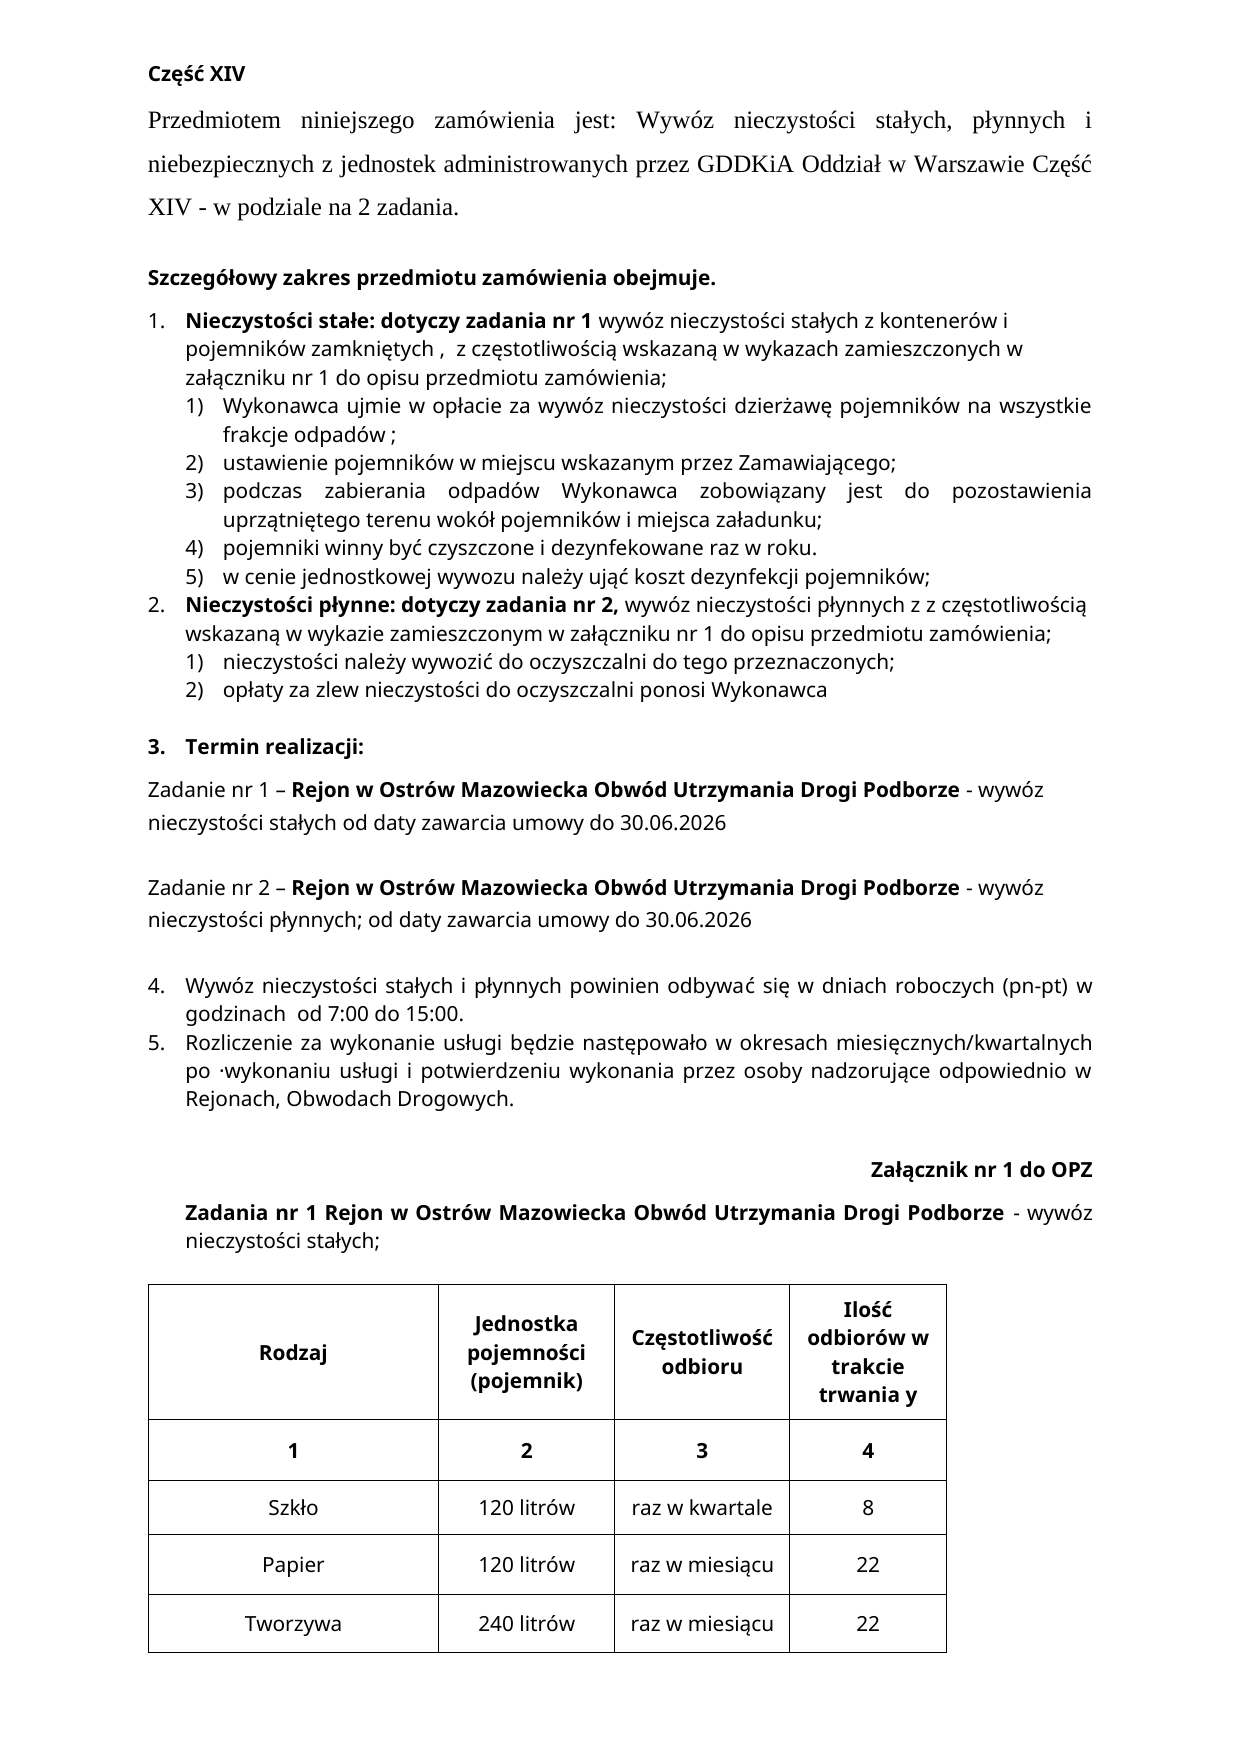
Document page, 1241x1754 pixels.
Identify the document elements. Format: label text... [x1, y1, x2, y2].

table_cell raz w miesiącu [615, 1595, 789, 1652]
text Część XIV [148, 59, 1093, 87]
table_cell Papier [149, 1535, 438, 1594]
table_cell 22 [790, 1535, 946, 1594]
table_header Jednostka pojemności (pojemnik) [439, 1285, 614, 1419]
table_cell 1 [149, 1420, 438, 1480]
table_cell 2 [439, 1420, 614, 1480]
table_cell 22 [790, 1595, 946, 1652]
text Załącznik nr 1 do OPZ [185, 1156, 1093, 1184]
table_cell 8 [790, 1481, 946, 1533]
list Zadania nr 1 Rejon w Ostrów Mazowiecka Obwód Utrzymania Drogi Podborze - wywóz nieczystości stałych; [185, 1198, 1093, 1255]
table_cell 120 litrów [439, 1535, 614, 1594]
table_cell 3 [615, 1420, 789, 1480]
text Zadanie nr 1 – Rejon w Ostrów Mazowiecka Obwód Utrzymania Drogi Podborze - wywóz nieczystości stałych od daty zawarcia umowy do 30.06.2026 [148, 775, 1093, 836]
list Nieczystości płynne: dotyczy zadania nr 2, wywóz nieczystości płynnych z z częstotliwością wskazaną w wykazie zamieszczonym w załączniku nr 1 do opisu przedmiotu zamówienia; [148, 590, 1093, 647]
table_header Ilość odbiorów w trakcie trwania y [790, 1285, 946, 1419]
table_header Rodzaj [149, 1285, 438, 1419]
table_cell 120 litrów [439, 1481, 614, 1533]
table_cell Szkło [149, 1481, 438, 1533]
list pojemniki winny być czyszczone i dezynfekowane raz w roku. [185, 533, 1093, 562]
list w cenie jednostkowej wywozu należy ująć koszt dezynfekcji pojemników; [185, 562, 1093, 590]
list ustawienie pojemników w miejscu wskazanym przez Zamawiającego; [185, 448, 1093, 477]
list Termin realizacji: [148, 732, 1093, 761]
table_cell 4 [790, 1420, 946, 1480]
table_cell 240 litrów [439, 1595, 614, 1652]
text Zadanie nr 2 – Rejon w Ostrów Mazowiecka Obwód Utrzymania Drogi Podborze - wywóz nieczystości płynnych; od daty zawarcia umowy do 30.06.2026 [148, 873, 1093, 934]
list Wykonawca ujmie w opłacie za wywóz nieczystości dzierżawę pojemników na wszystkie frakcje odpadów ; [185, 391, 1093, 448]
list nieczystości należy wywozić do oczyszczalni do tego przeznaczonych; [185, 647, 1093, 676]
list podczas zabierania odpadów Wykonawca zobowiązany jest do pozostawienia uprzątniętego terenu wokół pojemników i miejsca załadunku; [185, 477, 1093, 533]
table_cell raz w kwartale [615, 1481, 789, 1533]
text Szczegółowy zakres przedmiotu zamówienia obejmuje. [148, 263, 1093, 292]
list Nieczystości stałe: dotyczy zadania nr 1 wywóz nieczystości stałych z kontenerów i pojemników zamkniętych , z częstotliwością wskazaną w wykazach zamieszczonych w załączniku nr 1 do opisu przedmiotu zamówienia; [148, 306, 1093, 391]
list Wywóz nieczystości stałych i płynnych powinien odbywać się w dniach roboczych (pn-pt) w godzinach od 7:00 do 15:00. [148, 971, 1093, 1028]
list opłaty za zlew nieczystości do oczyszczalni ponosi Wykonawca [185, 676, 1093, 704]
table_cell Tworzywa [149, 1595, 438, 1652]
table_header Częstotliwość odbioru [615, 1285, 789, 1419]
list Rozliczenie za wykonanie usługi będzie następowało w okresach miesięcznych/kwartalnych po ·wykonaniu usługi i potwierdzeniu wykonania przez osoby nadzorujące odpowiednio w Rejonach, Obwodach Drogowych. [148, 1028, 1093, 1113]
table_cell raz w miesiącu [615, 1535, 789, 1594]
